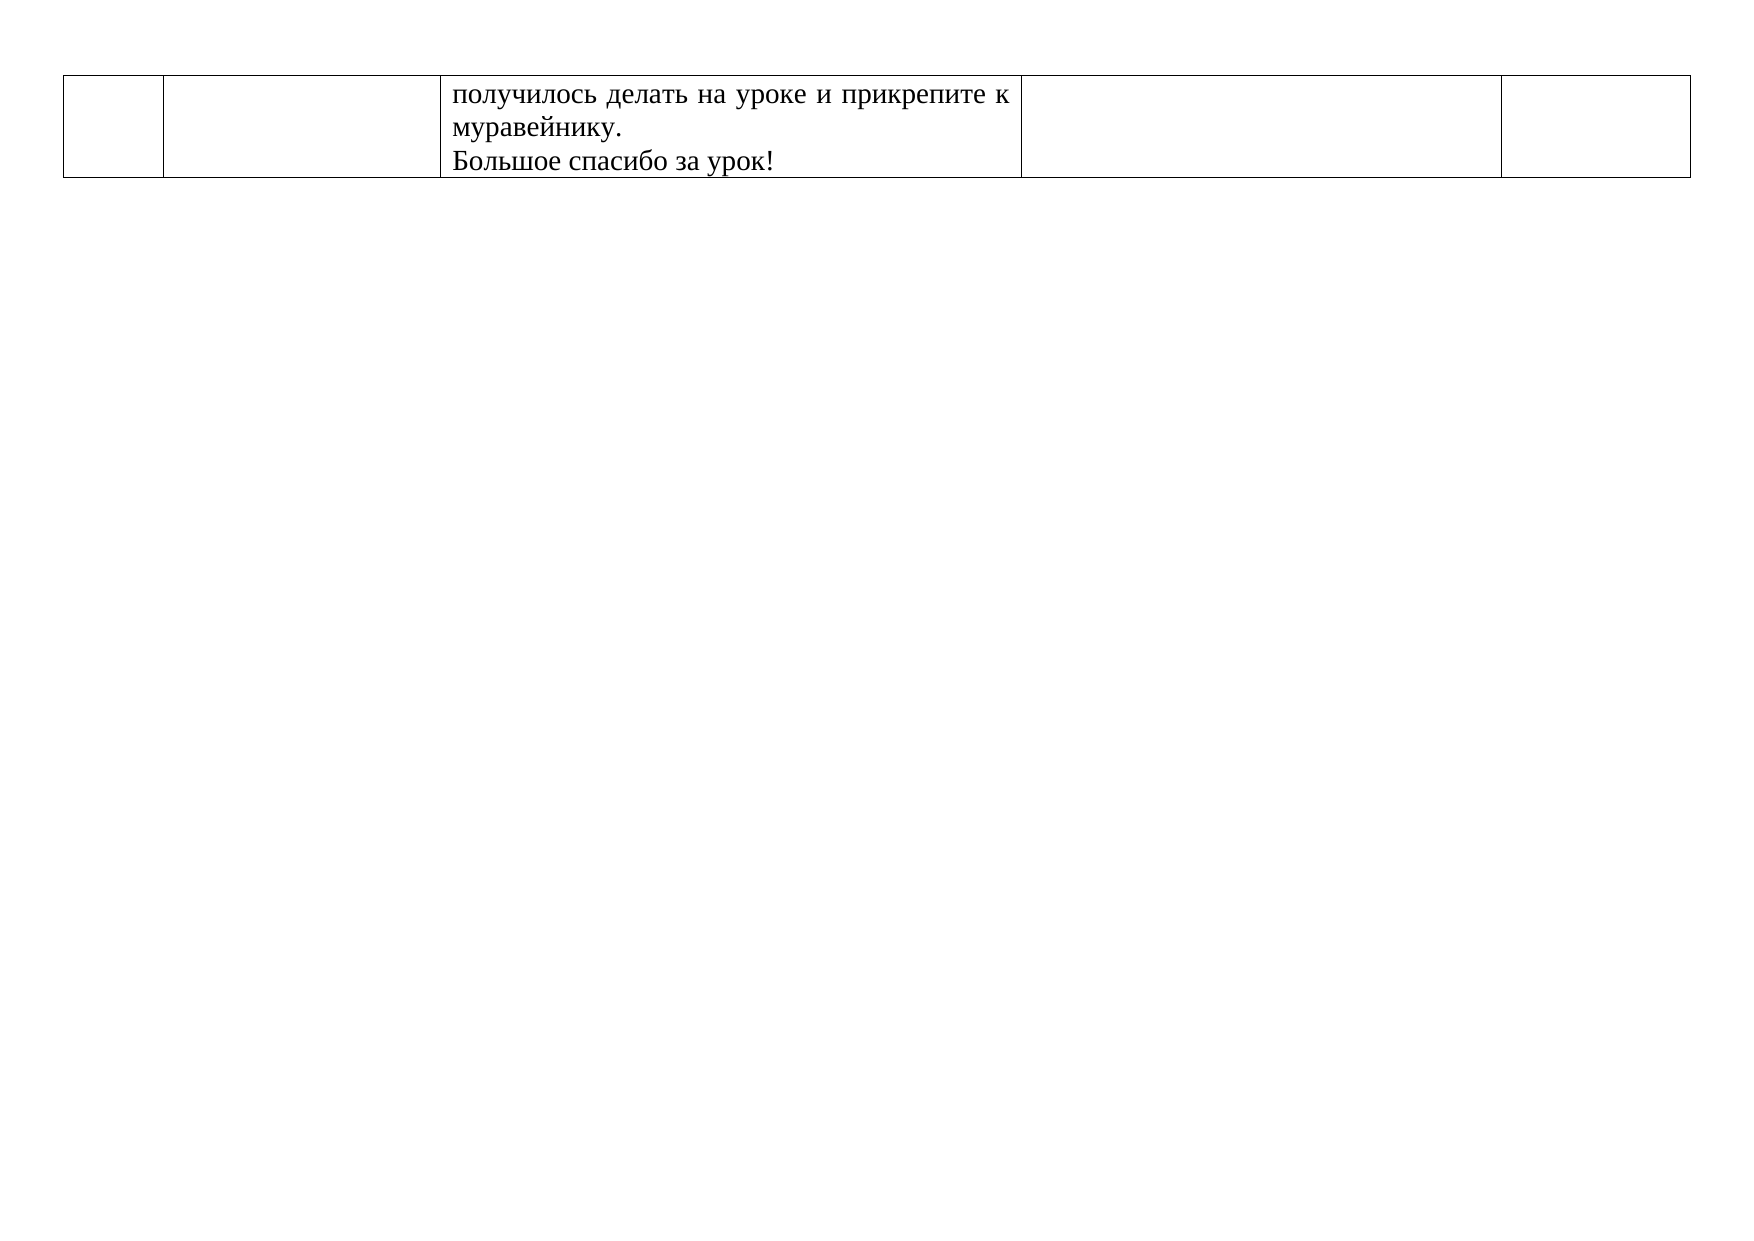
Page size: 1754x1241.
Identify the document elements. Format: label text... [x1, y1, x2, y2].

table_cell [1022, 76, 1501, 177]
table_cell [164, 76, 440, 177]
table_cell 9. [64, 76, 163, 177]
table_cell [1502, 76, 1690, 177]
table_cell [441, 76, 1021, 177]
